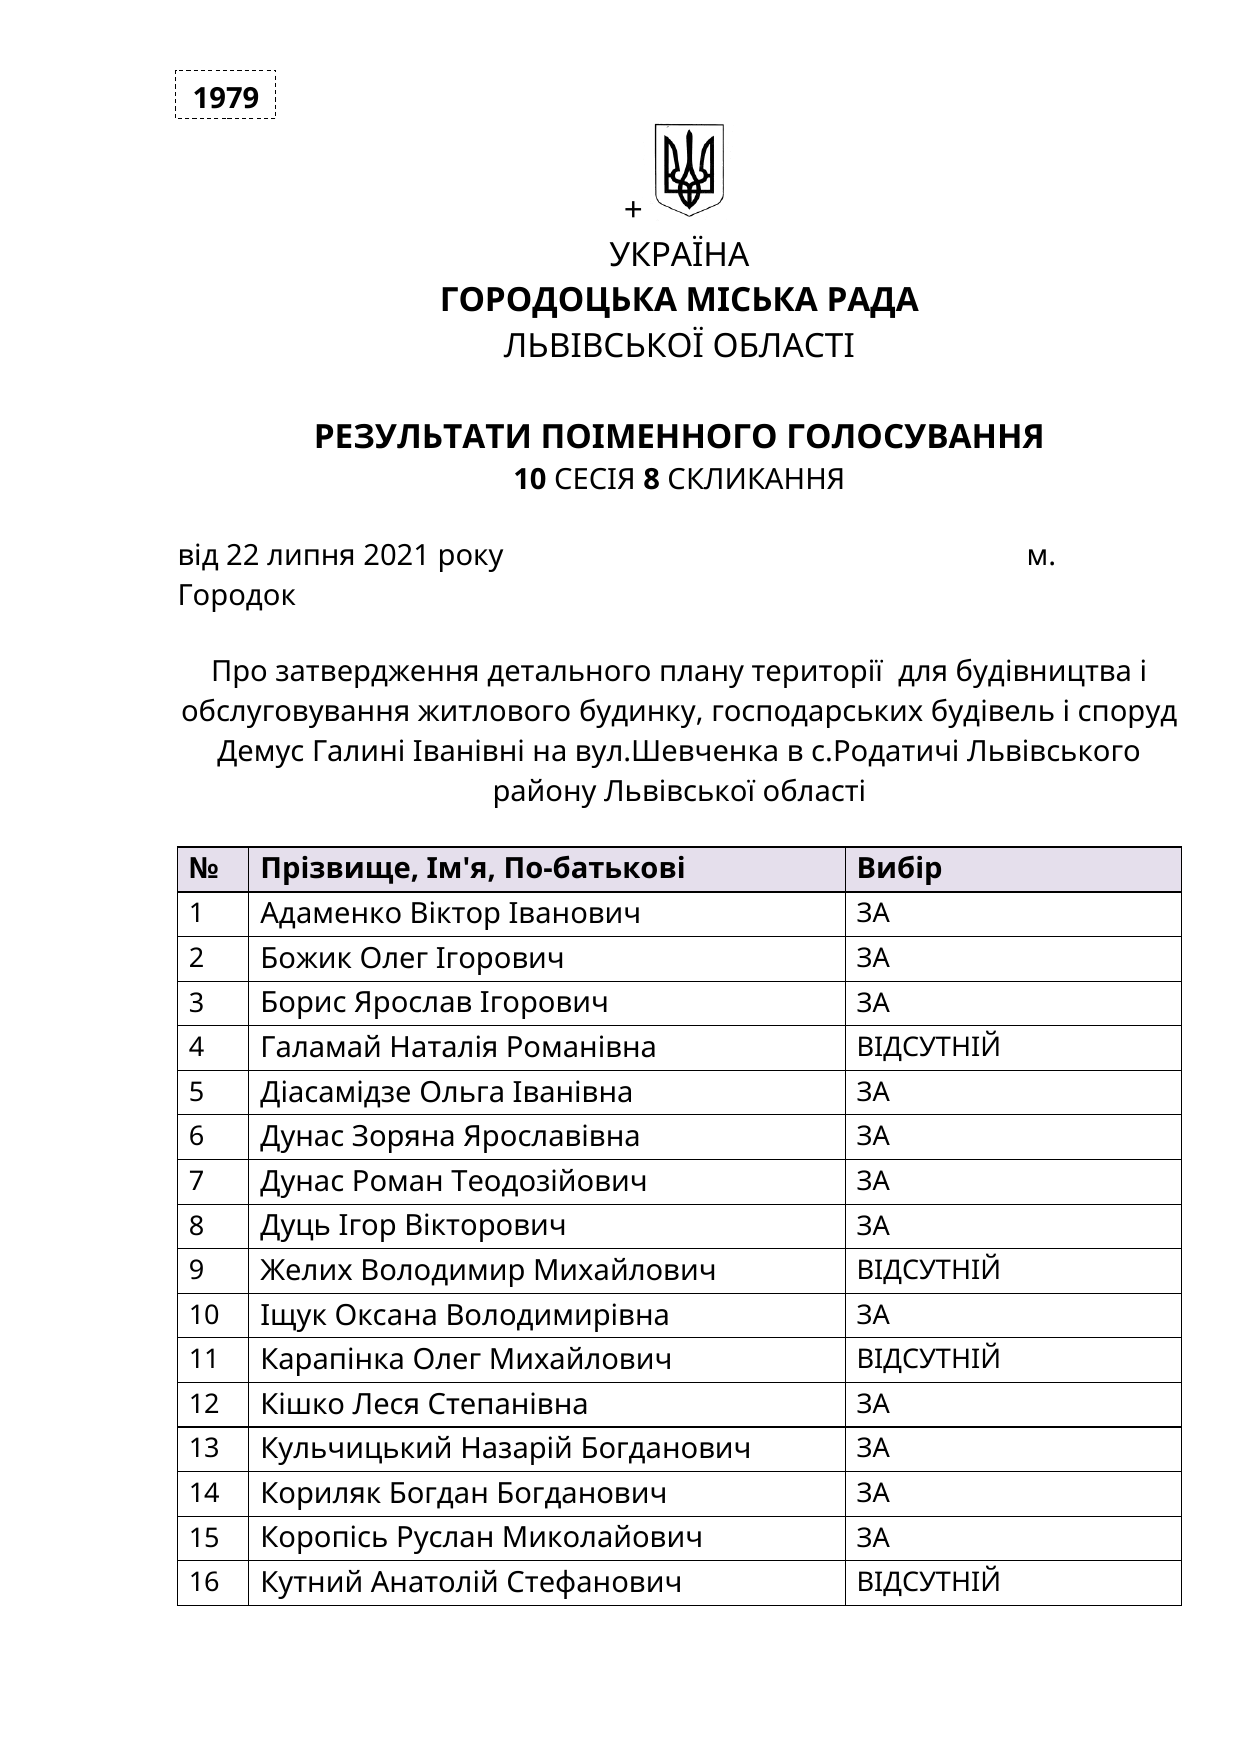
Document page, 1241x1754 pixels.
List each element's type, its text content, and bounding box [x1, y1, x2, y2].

table_cell Кульчицький Назарій Богданович [249, 1428, 845, 1471]
text ЛЬВІВСЬКОЇ ОБЛАСТІ [177, 322, 1181, 367]
table_cell Борис Ярослав Ігорович [249, 982, 845, 1025]
text УКРАЇНА [177, 231, 1181, 276]
table_cell 15 [178, 1517, 248, 1560]
table_cell ВІДСУТНІЙ [846, 1338, 1181, 1382]
table_cell ЗА [846, 982, 1181, 1025]
table_cell ЗА [846, 1517, 1181, 1560]
table_cell Іщук Оксана Володимирівна [249, 1294, 845, 1337]
table_cell ЗА [846, 1205, 1181, 1248]
table_cell ВІДСУТНІЙ [846, 1026, 1181, 1070]
table_cell 16 [178, 1561, 248, 1605]
table_cell 12 [178, 1383, 248, 1426]
table_cell Кішко Леся Степанівна [249, 1383, 845, 1426]
table_cell Адаменко Віктор Іванович [249, 893, 845, 936]
table_cell 8 [178, 1205, 248, 1248]
table_cell ЗА [846, 1294, 1181, 1337]
table_cell 2 [178, 937, 248, 981]
table_cell Божик Олег Ігорович [249, 937, 845, 981]
table_cell 3 [178, 982, 248, 1025]
table_cell ЗА [846, 1071, 1181, 1114]
table_cell 1 [178, 893, 248, 936]
table_cell ЗА [846, 937, 1181, 981]
text ГОРОДОЦЬКА МІСЬКА РАДА [177, 276, 1181, 322]
table_cell Кутний Анатолій Стефанович [249, 1561, 845, 1605]
table_cell Желих Володимир Михайлович [249, 1249, 845, 1293]
table_cell Карапінка Олег Михайлович [249, 1338, 845, 1382]
table_header Вибір [846, 848, 1181, 891]
text 10 СЕСІЯ 8 СКЛИКАННЯ [177, 458, 1181, 498]
table_cell 9 [178, 1249, 248, 1293]
table_cell Дунас Роман Теодозійович [249, 1160, 845, 1203]
table_cell ЗА [846, 1160, 1181, 1203]
text + [177, 118, 1181, 231]
table_cell 10 [178, 1294, 248, 1337]
table_cell 6 [178, 1115, 248, 1159]
picture [642, 118, 735, 221]
table_cell ЗА [846, 893, 1181, 936]
table_cell Дуць Ігор Вікторович [249, 1205, 845, 1248]
table_cell 13 [178, 1428, 248, 1471]
table_cell 7 [178, 1160, 248, 1203]
table_header Прізвище, Ім'я, По-батькові [249, 848, 845, 891]
table_cell 5 [178, 1071, 248, 1114]
table_cell ЗА [846, 1115, 1181, 1159]
text від 22 липня 2021 року м. Городок [177, 534, 1181, 614]
table_cell Кориляк Богдан Богданович [249, 1472, 845, 1516]
table_cell Діасамідзе Ольга Іванівна [249, 1071, 845, 1114]
table_cell ВІДСУТНІЙ [846, 1561, 1181, 1605]
table_cell Коропісь Руслан Миколайович [249, 1517, 845, 1560]
table_cell ВІДСУТНІЙ [846, 1249, 1181, 1293]
table_header № [178, 848, 248, 891]
table_cell 14 [178, 1472, 248, 1516]
table_cell ЗА [846, 1472, 1181, 1516]
table_cell Галамай Наталія Романівна [249, 1026, 845, 1070]
table_cell 4 [178, 1026, 248, 1070]
table_cell ЗА [846, 1428, 1181, 1471]
table_cell Дунас Зоряна Ярославівна [249, 1115, 845, 1159]
text РЕЗУЛЬТАТИ ПОІМЕННОГО ГОЛОСУВАННЯ [177, 412, 1181, 458]
table_cell 11 [178, 1338, 248, 1382]
table_cell ЗА [846, 1383, 1181, 1426]
text Про затвердження детального плану території для будівництва і обслуговування житлового будинку, господарських будівель і споруд Демус Галині Іванівні на вул.Шевченка в с.Родатичі Львівського району Львівської області [177, 651, 1181, 809]
